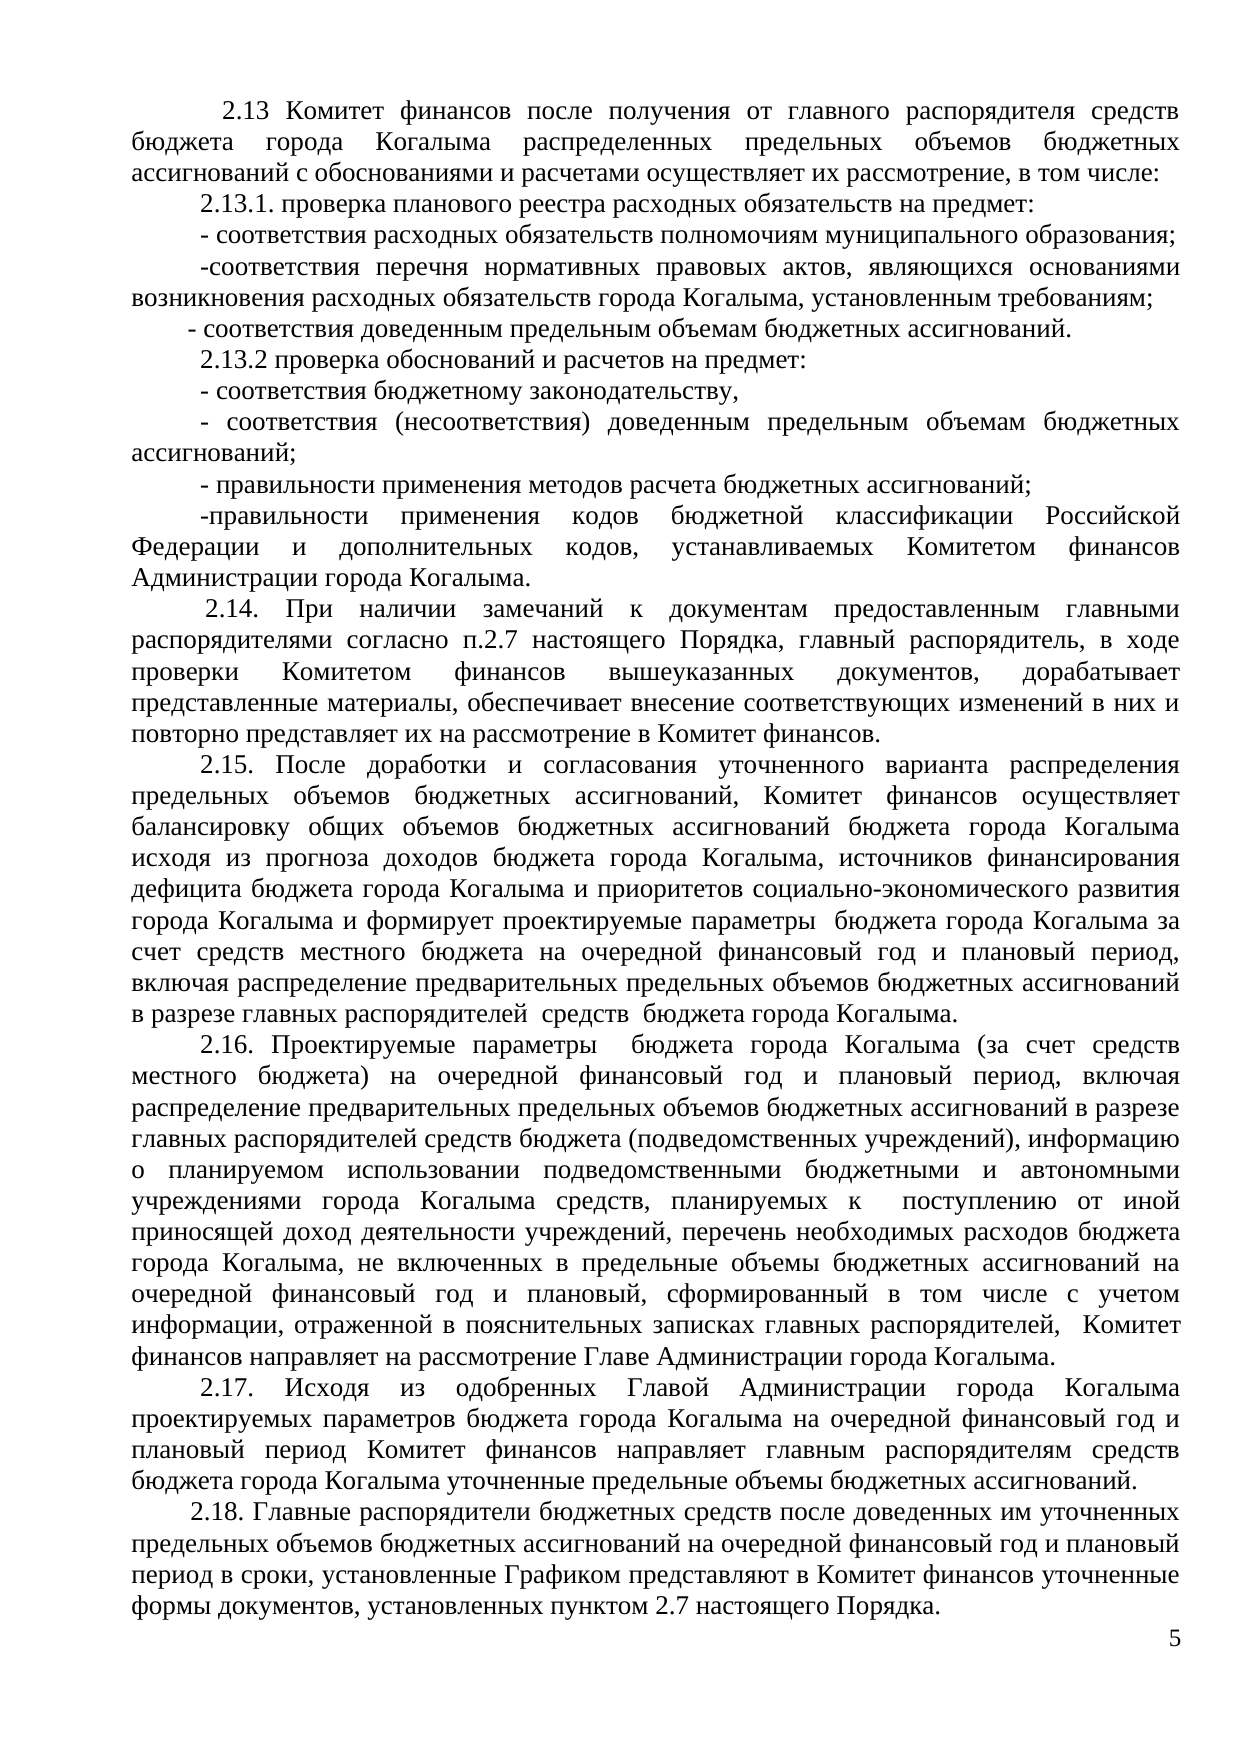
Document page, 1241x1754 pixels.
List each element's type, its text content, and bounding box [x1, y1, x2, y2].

text - правильности применения методов расчета бюджетных ассигнований; [131, 468, 1181, 499]
text - соответствия (несоответствия) доведенным предельным объемам бюджетных ассигнований; [131, 405, 1181, 468]
text 2.15. После доработки и согласования уточненного варианта распределения предельных объемов бюджетных ассигнований, Комитет финансов осуществляет балансировку общих объемов бюджетных ассигнований бюджета города Когалыма исходя из прогноза доходов бюджета города Когалыма, источников финансирования дефицита бюджета города Когалыма и приоритетов социально-экономического развития города Когалыма и формирует проектируемые параметры бюджета города Когалыма за счет средств местного бюджета на очередной финансовый год и плановый период, включая распределение предварительных предельных объемов бюджетных ассигнований в разрезе главных распорядителей средств бюджета города Когалыма. [131, 748, 1181, 1028]
text 2.13.2 проверка обоснований и расчетов на предмет: [131, 343, 1181, 374]
text - соответствия расходных обязательств полномочиям муниципального образования; [131, 218, 1181, 250]
text - соответствия бюджетному законодательству, [131, 374, 1181, 405]
text 2.16. Проектируемые параметры бюджета города Когалыма (за счет средств местного бюджета) на очередной финансовый год и плановый период, включая распределение предварительных предельных объемов бюджетных ассигнований в разрезе главных распорядителей средств бюджета (подведомственных учреждений), информацию о планируемом использовании подведомственными бюджетными и автономными учреждениями города Когалыма средств, планируемых к поступлению от иной приносящей доход деятельности учреждений, перечень необходимых расходов бюджета города Когалыма, не включенных в предельные объемы бюджетных ассигнований на очередной финансовый год и плановый, сформированный в том числе с учетом информации, отраженной в пояснительных записках главных распорядителей, Комитет финансов направляет на рассмотрение Главе Администрации города Когалыма. [131, 1028, 1181, 1371]
text 2.14. При наличии замечаний к документам предоставленным главными распорядителями согласно п.2.7 настоящего Порядка, главный распорядитель, в ходе проверки Комитетом финансов вышеуказанных документов, дорабатывает представленные материалы, обеспечивает внесение соответствующих изменений в них и повторно представляет их на рассмотрение в Комитет финансов. [131, 592, 1181, 748]
text - соответствия доведенным предельным объемам бюджетных ассигнований. [131, 312, 1181, 343]
text 2.18. Главные распорядители бюджетных средств после доведенных им уточненных предельных объемов бюджетных ассигнований на очередной финансовый год и плановый период в сроки, установленные Графиком представляют в Комитет финансов уточненные формы документов, установленных пунктом 2.7 настоящего Порядка. [131, 1496, 1181, 1620]
text 2.17. Исходя из одобренных Главой Администрации города Когалыма проектируемых параметров бюджета города Когалыма на очередной финансовый год и плановый период Комитет финансов направляет главным распорядителям средств бюджета города Когалыма уточненные предельные объемы бюджетных ассигнований. [131, 1371, 1181, 1496]
text 2.13 Комитет финансов после получения от главного распорядителя средств бюджета города Когалыма распределенных предельных объемов бюджетных ассигнований с обоснованиями и расчетами осуществляет их рассмотрение, в том числе: [131, 94, 1181, 187]
text -соответствия перечня нормативных правовых актов, являющихся основаниями возникновения расходных обязательств города Когалыма, установленным требованиям; [131, 250, 1181, 312]
text 2.13.1. проверка планового реестра расходных обязательств на предмет: [131, 187, 1181, 218]
text -правильности применения кодов бюджетной классификации Российской Федерации и дополнительных кодов, устанавливаемых Комитетом финансов Администрации города Когалыма. [131, 499, 1181, 592]
